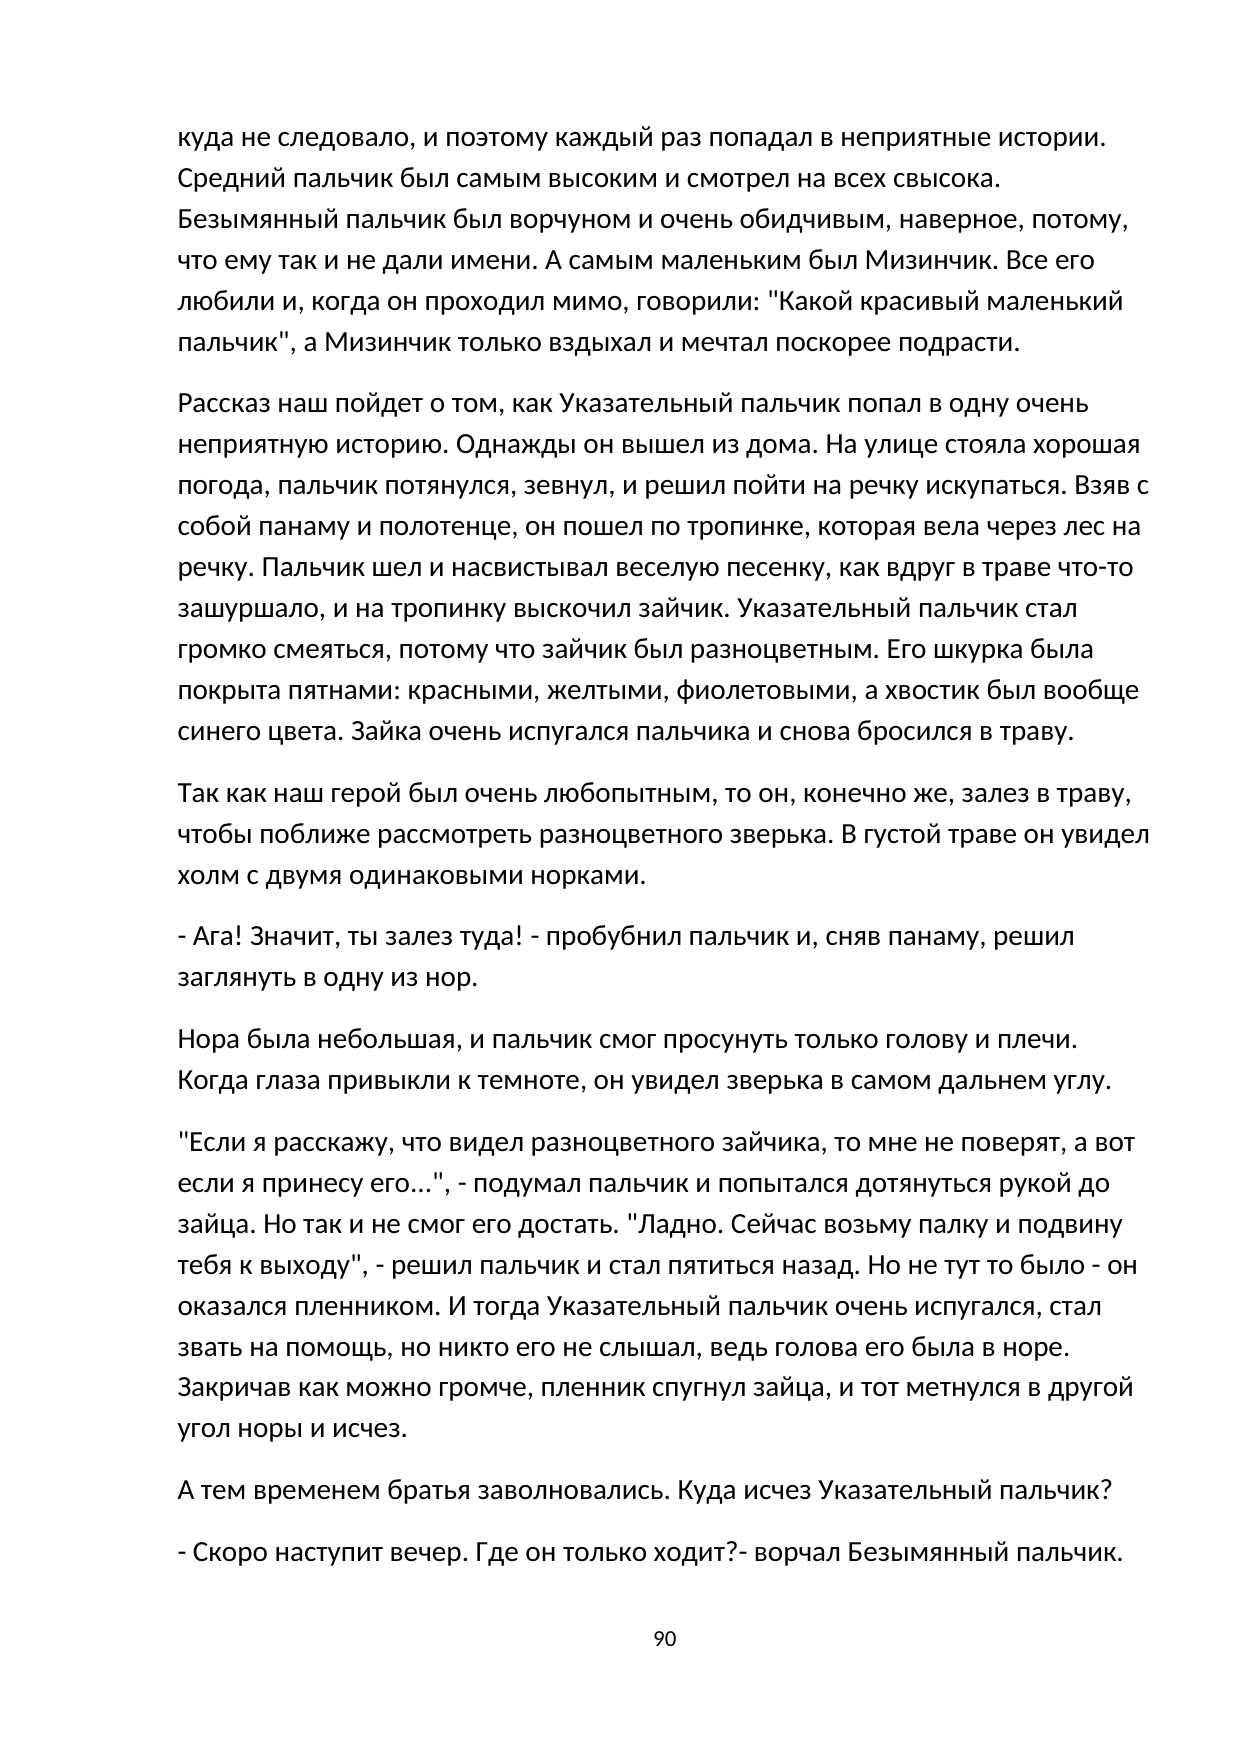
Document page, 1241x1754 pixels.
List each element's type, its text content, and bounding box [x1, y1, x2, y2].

text Так как наш герой был очень любопытным, то он, конечно же, залез в траву, чтобы поближе рассмотреть разноцветного зверька. В густой траве он увидел холм с двумя одинаковыми норками. [177, 774, 1152, 891]
text А тем временем братья заволновались. Куда исчез Указательный пальчик? [177, 1471, 1152, 1507]
text - Ага! Значит, ты залез туда! - пробубнил пальчик и, сняв панаму, решил заглянуть в одну из нор. [177, 917, 1152, 994]
text "Если я расскажу, что видел разноцветного зайчика, то мне не поверят, а вот если я принесу его...", - подумал пальчик и попытался дотянуться рукой до зайца. Но так и не смог его достать. "Ладно. Сейчас возьму палку и подвину тебя к выходу", - решил пальчик и стал пятиться назад. Но не тут то было - он оказался пленником. И тогда Указательный пальчик очень испугался, стал звать на помощь, но никто его не слышал, ведь голова его была в норе. Закричав как можно громче, пленник спугнул зайца, и тот метнулся в другой угол норы и исчез. [177, 1123, 1152, 1445]
text - Скоро наступит вечер. Где он только ходит?- ворчал Безымянный пальчик. [177, 1533, 1152, 1569]
text Рассказ наш пойдет о том, как Указательный пальчик попал в одну очень неприятную историю. Однажды он вышел из дома. На улице стояла хорошая погода, пальчик потянулся, зевнул, и решил пойти на речку искупаться. Взяв с собой панаму и полотенце, он пошел по тропинке, которая вела через лес на речку. Пальчик шел и насвистывал веселую песенку, как вдруг в траве что-то зашуршало, и на тропинку выскочил зайчик. Указательный пальчик стал громко смеяться, потому что зайчик был разноцветным. Его шкурка была покрыта пятнами: красными, желтыми, фиолетовыми, а хвостик был вообще синего цвета. Зайка очень испугался пальчика и снова бросился в траву. [177, 384, 1152, 748]
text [177, 118, 1152, 358]
text Нора была небольшая, и пальчик смог просунуть только голову и плечи. Когда глаза привыкли к темноте, он увидел зверька в самом дальнем углу. [177, 1020, 1152, 1097]
